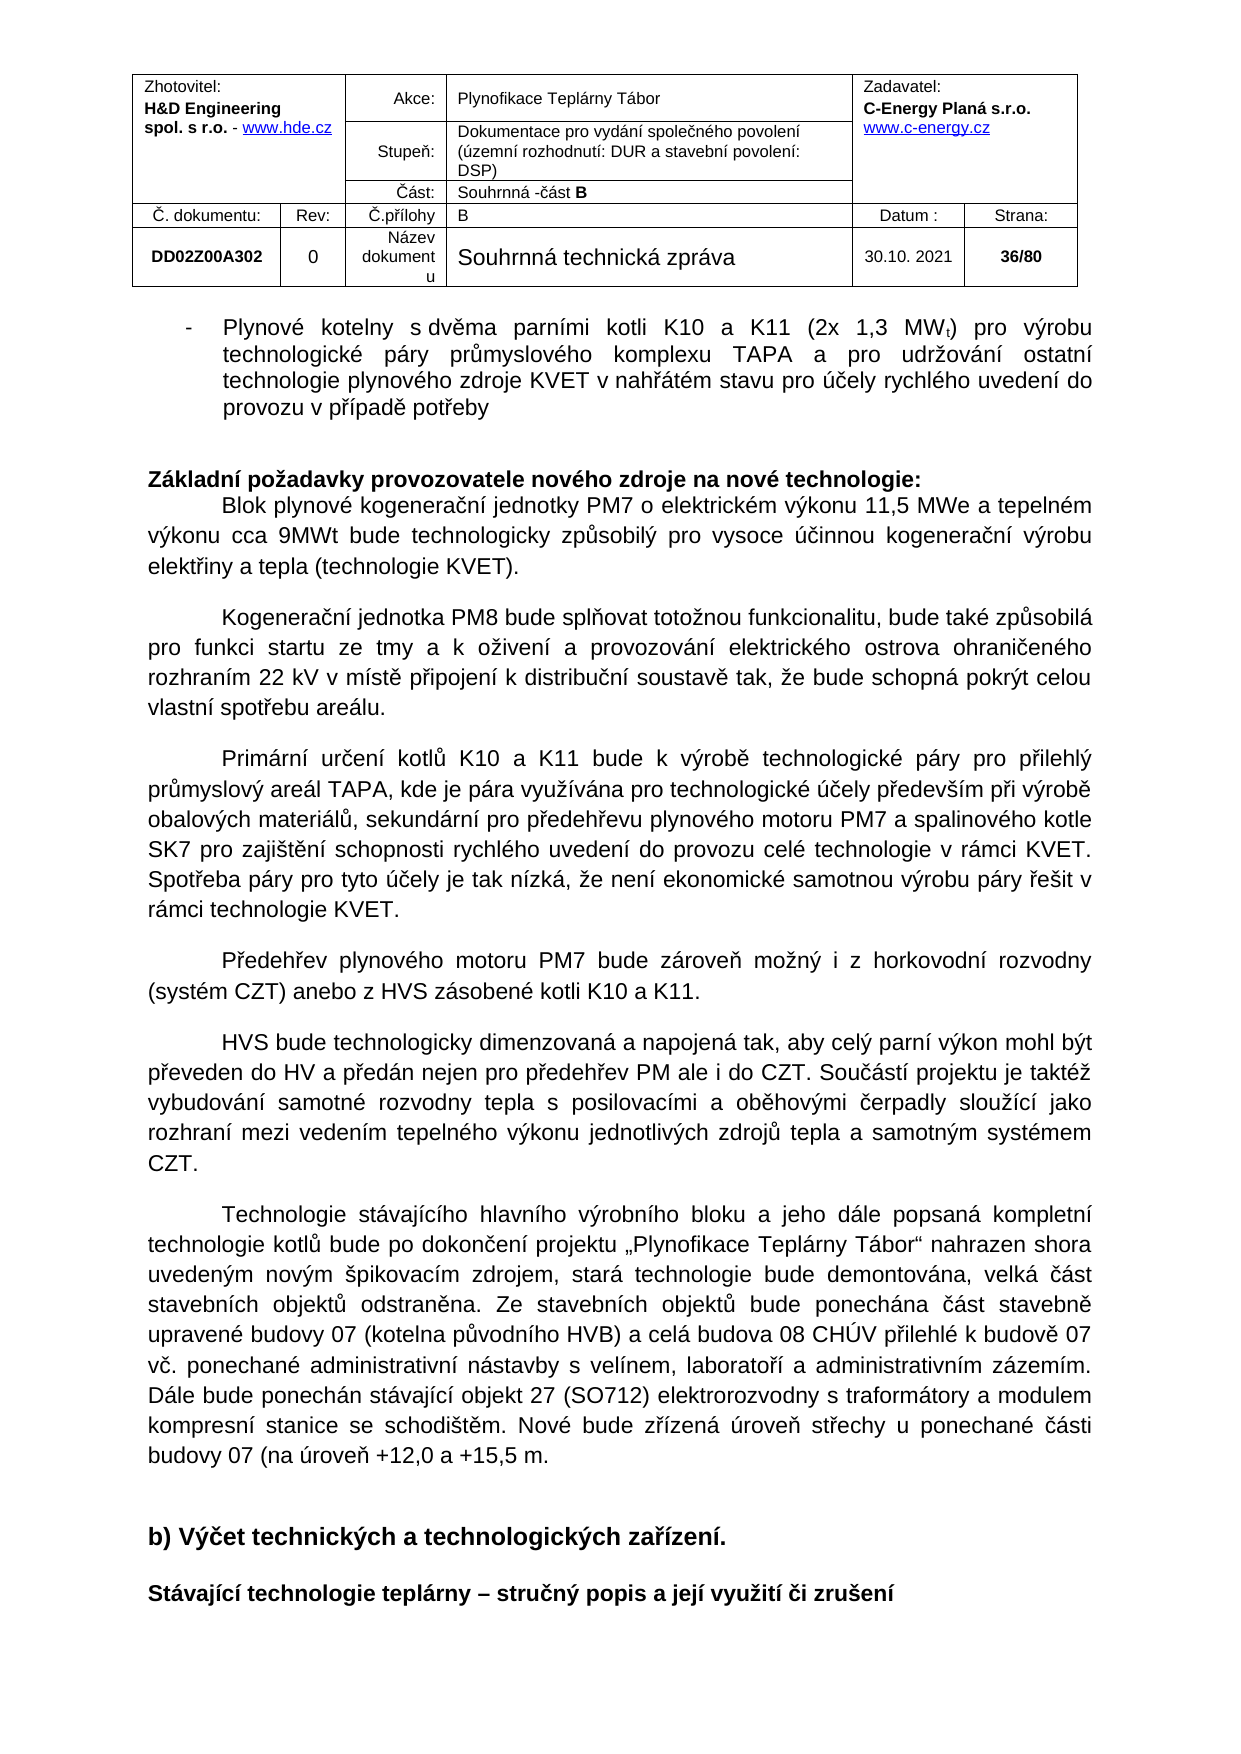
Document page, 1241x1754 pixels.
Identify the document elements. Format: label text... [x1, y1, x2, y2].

list Plynové kotelny s dvěma parními kotli K10 a K11 (2x 1,3 MWt) pro výrobu technologické páry průmyslového komplexu TAPA a pro udržování ostatní technologie plynového zdroje KVET v nahřátém stavu pro účely rychlého uvedení do provozu v případě potřeby [185, 313, 1092, 420]
text Technologie stávajícího hlavního výrobního bloku a jeho dále popsaná kompletní technologie kotlů bude po dokončení projektu „Plynofikace Teplárny Tábor“ nahrazen shora uvedeným novým špikovacím zdrojem, stará technologie bude demontována, velká část stavebních objektů odstraněna. Ze stavebních objektů bude ponechána část stavebně upravené budovy 07 (kotelna původního HVB) a celá budova 08 CHÚV přilehlé k budově 07 vč. ponechané administrativní nástavby s velínem, laboratoří a administrativním zázemím. Dále bude ponechán stávající objekt 27 (SO712) elektrorozvodny s traformátory a modulem kompresní stanice se schodištěm. Nové bude zřízená úroveň střechy u ponechané části budovy 07 (na úroveň +12,0 a +15,5 m. [148, 1201, 1092, 1468]
text Kogenerační jednotka PM8 bude splňovat totožnou funkcionalitu, bude také způsobilá pro funkci startu ze tmy a k oživení a provozování elektrického ostrova ohraničeného rozhraním 22 kV v místě připojení k distribuční soustavě tak, že bude schopná pokrýt celou vlastní spotřebu areálu. [148, 604, 1092, 721]
subtitle b) Výčet technických a technologických zařízení. [148, 1522, 1092, 1551]
text Blok plynové kogenerační jednotky PM7 o elektrickém výkonu 11,5 MWe a tepelném výkonu cca 9MWt bude technologicky způsobilý pro vysoce účinnou kogenerační výrobu elektřiny a tepla (technologie KVET). [148, 492, 1092, 579]
text Stávající technologie teplárny – stručný popis a její využití či zrušení [148, 1579, 1092, 1606]
subtitle Základní požadavky provozovatele nového zdroje na nové technologie: [148, 466, 1092, 492]
text HVS bude technologicky dimenzovaná a napojená tak, aby celý parní výkon mohl být převeden do HV a předán nejen pro předehřev PM ale i do CZT. Součástí projektu je taktéž vybudování samotné rozvodny tepla s posilovacími a oběhovými čerpadly sloužící jako rozhraní mezi vedením tepelného výkonu jednotlivých zdrojů tepla a samotným systémem CZT. [148, 1029, 1092, 1176]
text Předehřev plynového motoru PM7 bude zároveň možný i z horkovodní rozvodny (systém CZT) anebo z HVS zásobené kotli K10 a K11. [148, 947, 1092, 1004]
text Primární určení kotlů K10 a K11 bude k výrobě technologické páry pro přilehlý průmyslový areál TAPA, kde je pára využívána pro technologické účely především při výrobě obalových materiálů, sekundární pro předehřevu plynového motoru PM7 a spalinového kotle SK7 pro zajištění schopnosti rychlého uvedení do provozu celé technologie v rámci KVET. Spotřeba páry pro tyto účely je tak nízká, že není ekonomické samotnou výrobu páry řešit v rámci technologie KVET. [148, 745, 1092, 923]
